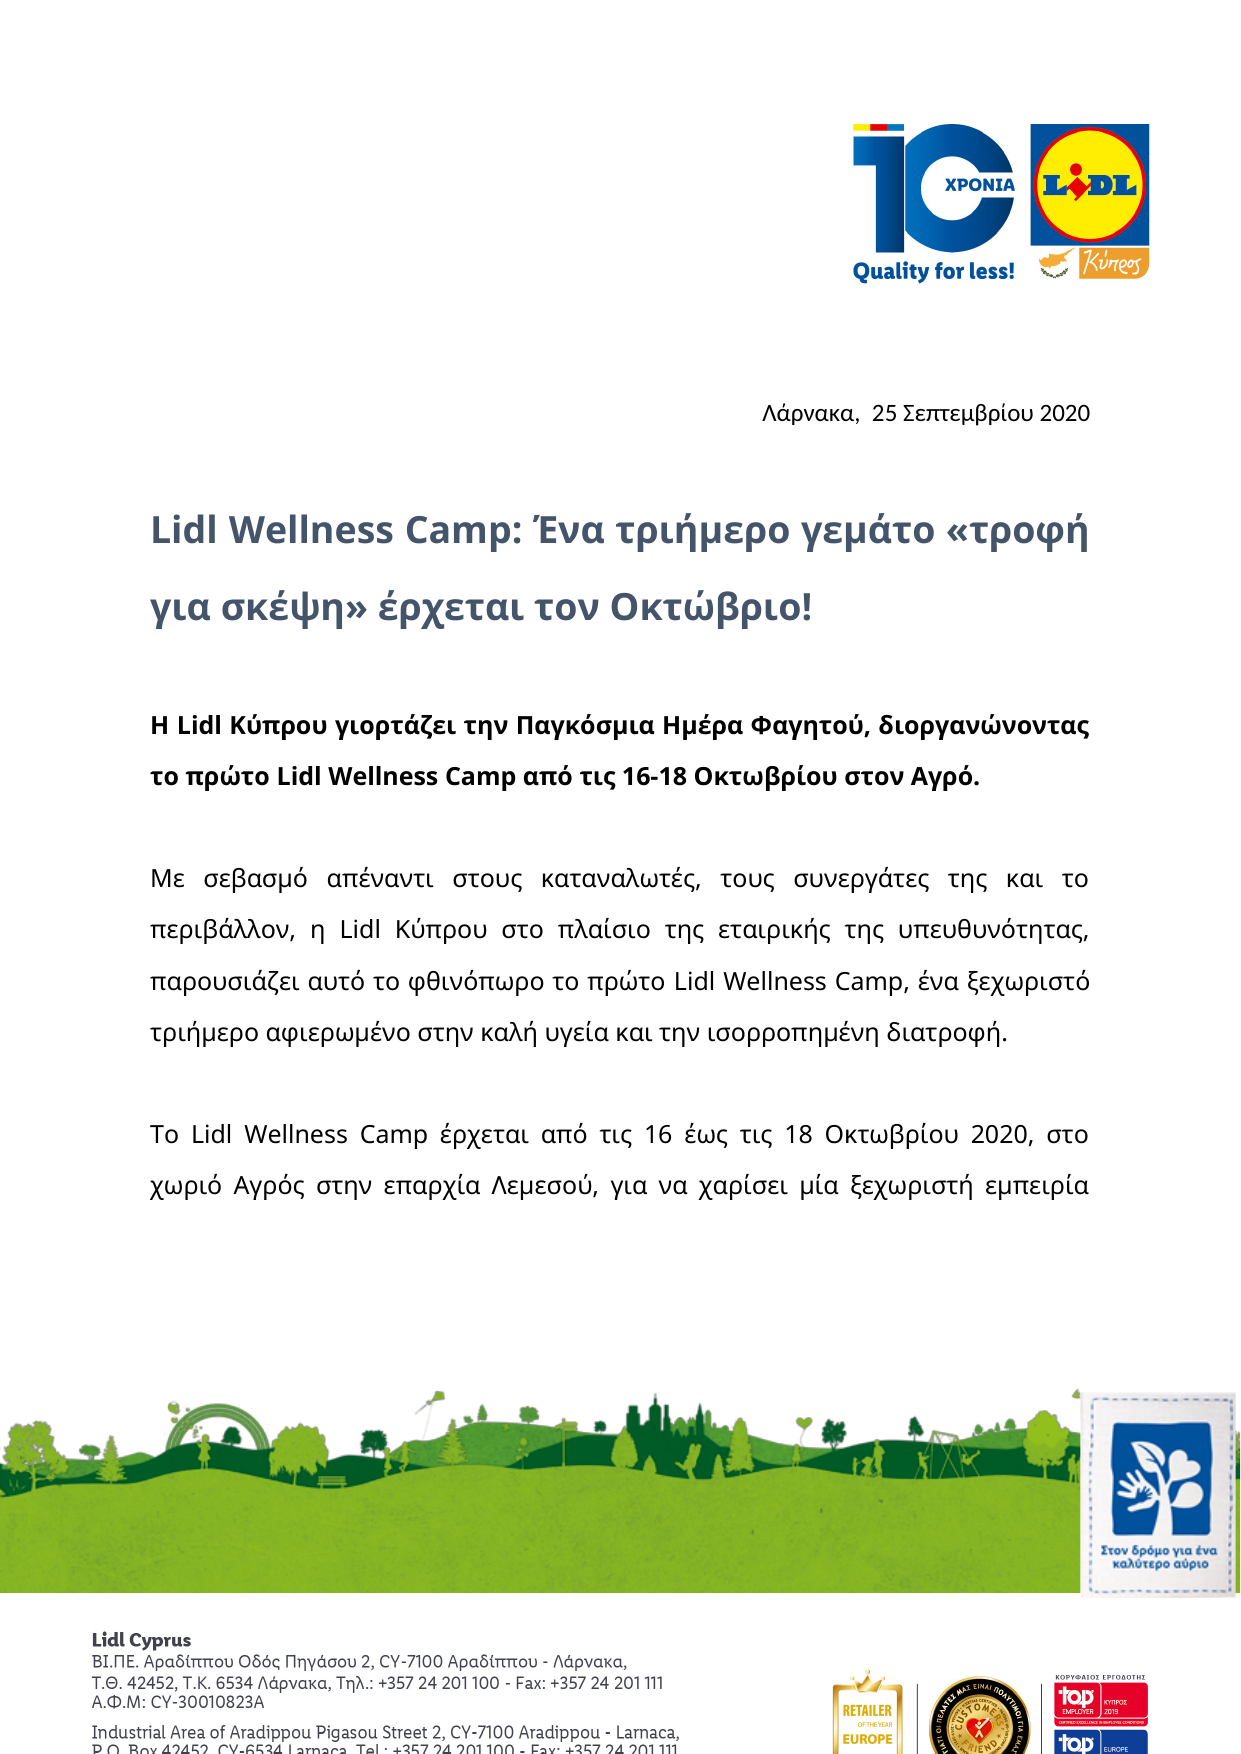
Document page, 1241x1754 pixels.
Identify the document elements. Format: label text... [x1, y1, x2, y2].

text Με σεβασμό απέναντι στους καταναλωτές, τους συνεργάτες της και το περιβάλλον, η Lidl Κύπρου στο πλαίσιο της εταιρικής της υπευθυνότητας, παρουσιάζει αυτό το φθινόπωρο το πρώτο Lidl Wellness Camp, ένα ξεχωριστό τριήμερο αφιερωμένο στην καλή υγεία και την ισορροπημένη διατροφή. [150, 861, 1090, 1048]
text Το Lidl Wellness Camp έρχεται από τις 16 έως τις 18 Οκτωβρίου 2020, στο χωριό Αγρός στην επαρχία Λεμεσού, για να χαρίσει μία ξεχωριστή εμπειρία στη φύση, μεταδίδοντας πολύτιμη γνώση σχετικά με τη διατροφή, την άσκηση και την ψυχολογία μέσα από βιωματικά εργαστήρια και σεμινάρια. [150, 1116, 1090, 1201]
text Η Lidl Κύπρου γιορτάζει την Παγκόσμια Ημέρα Φαγητού, διοργανώνοντας το πρώτο Lidl Wellness Camp από τις 16-18 Οκτωβρίου στον Αγρό. [150, 708, 1090, 793]
picture [0, 33, 1241, 1754]
text Λάρνακα, 25 Σεπτεμβρίου 2020 [150, 397, 1090, 427]
text Lidl Wellness Camp: Ένα τριήμερο γεμάτο «τροφή για σκέψη» έρχεται τον Οκτώβριο! [150, 504, 1090, 631]
